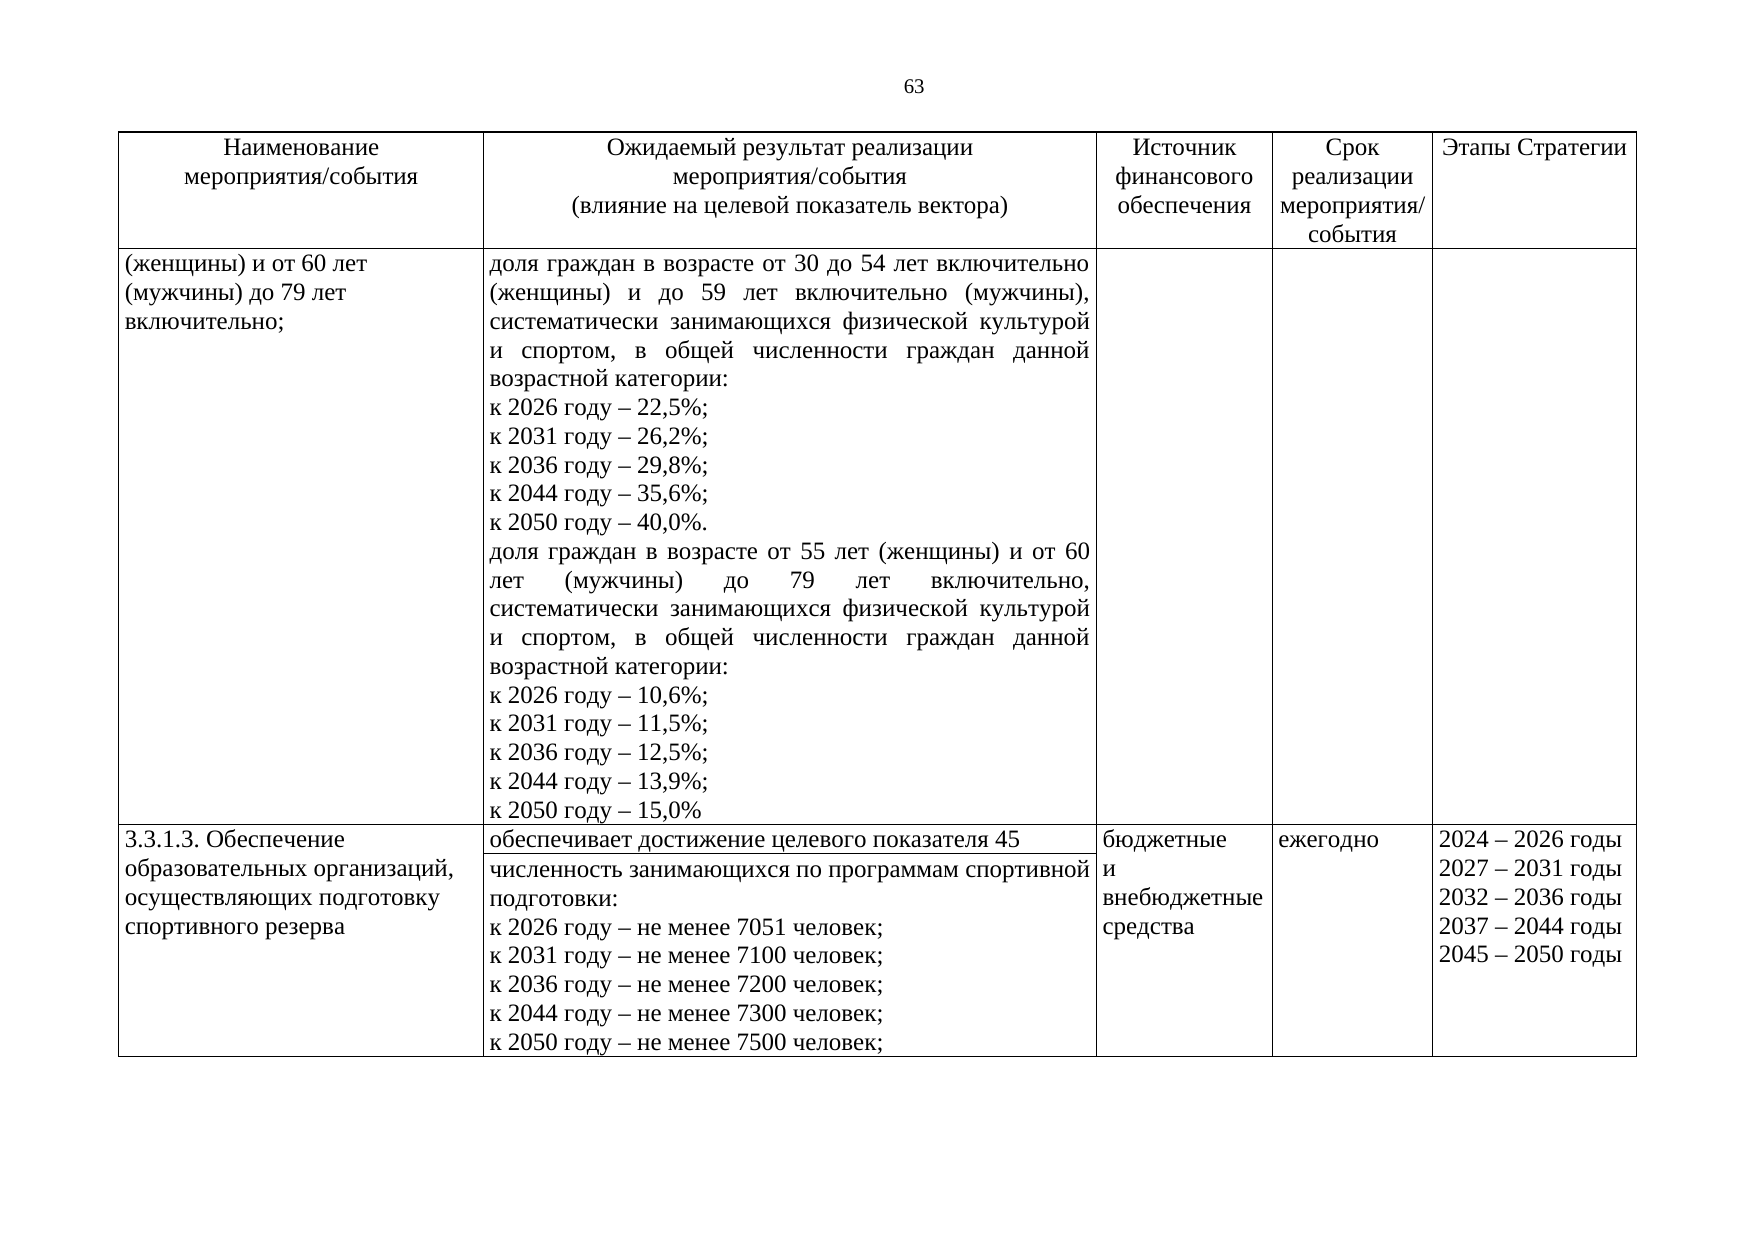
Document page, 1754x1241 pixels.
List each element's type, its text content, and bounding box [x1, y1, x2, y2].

table_header Наименование мероприятия/события [119, 133, 483, 247]
table_cell бюджетные и внебюджетные средства [1097, 825, 1272, 1056]
table_header Срок реализации мероприятия/ события [1273, 133, 1432, 247]
table_header Источник финансового обеспечения [1097, 133, 1272, 247]
table_cell 2024 – 2026 годы 2027 – 2031 годы 2032 – 2036 годы 2037 – 2044 годы 2045 – 2050 годы [1433, 825, 1636, 1056]
table_cell 3.3.1.3. Обеспечение образовательных организаций, осуществляющих подготовку спортивного резерва [119, 825, 483, 1056]
table_header Этапы Стратегии [1433, 133, 1636, 247]
table_cell ежегодно [1273, 825, 1432, 1056]
table_header Ожидаемый результат реализации мероприятия/события (влияние на целевой показатель вектора) [484, 133, 1096, 247]
table_cell обеспечивает достижение целевого показателя 45 [484, 825, 1096, 853]
